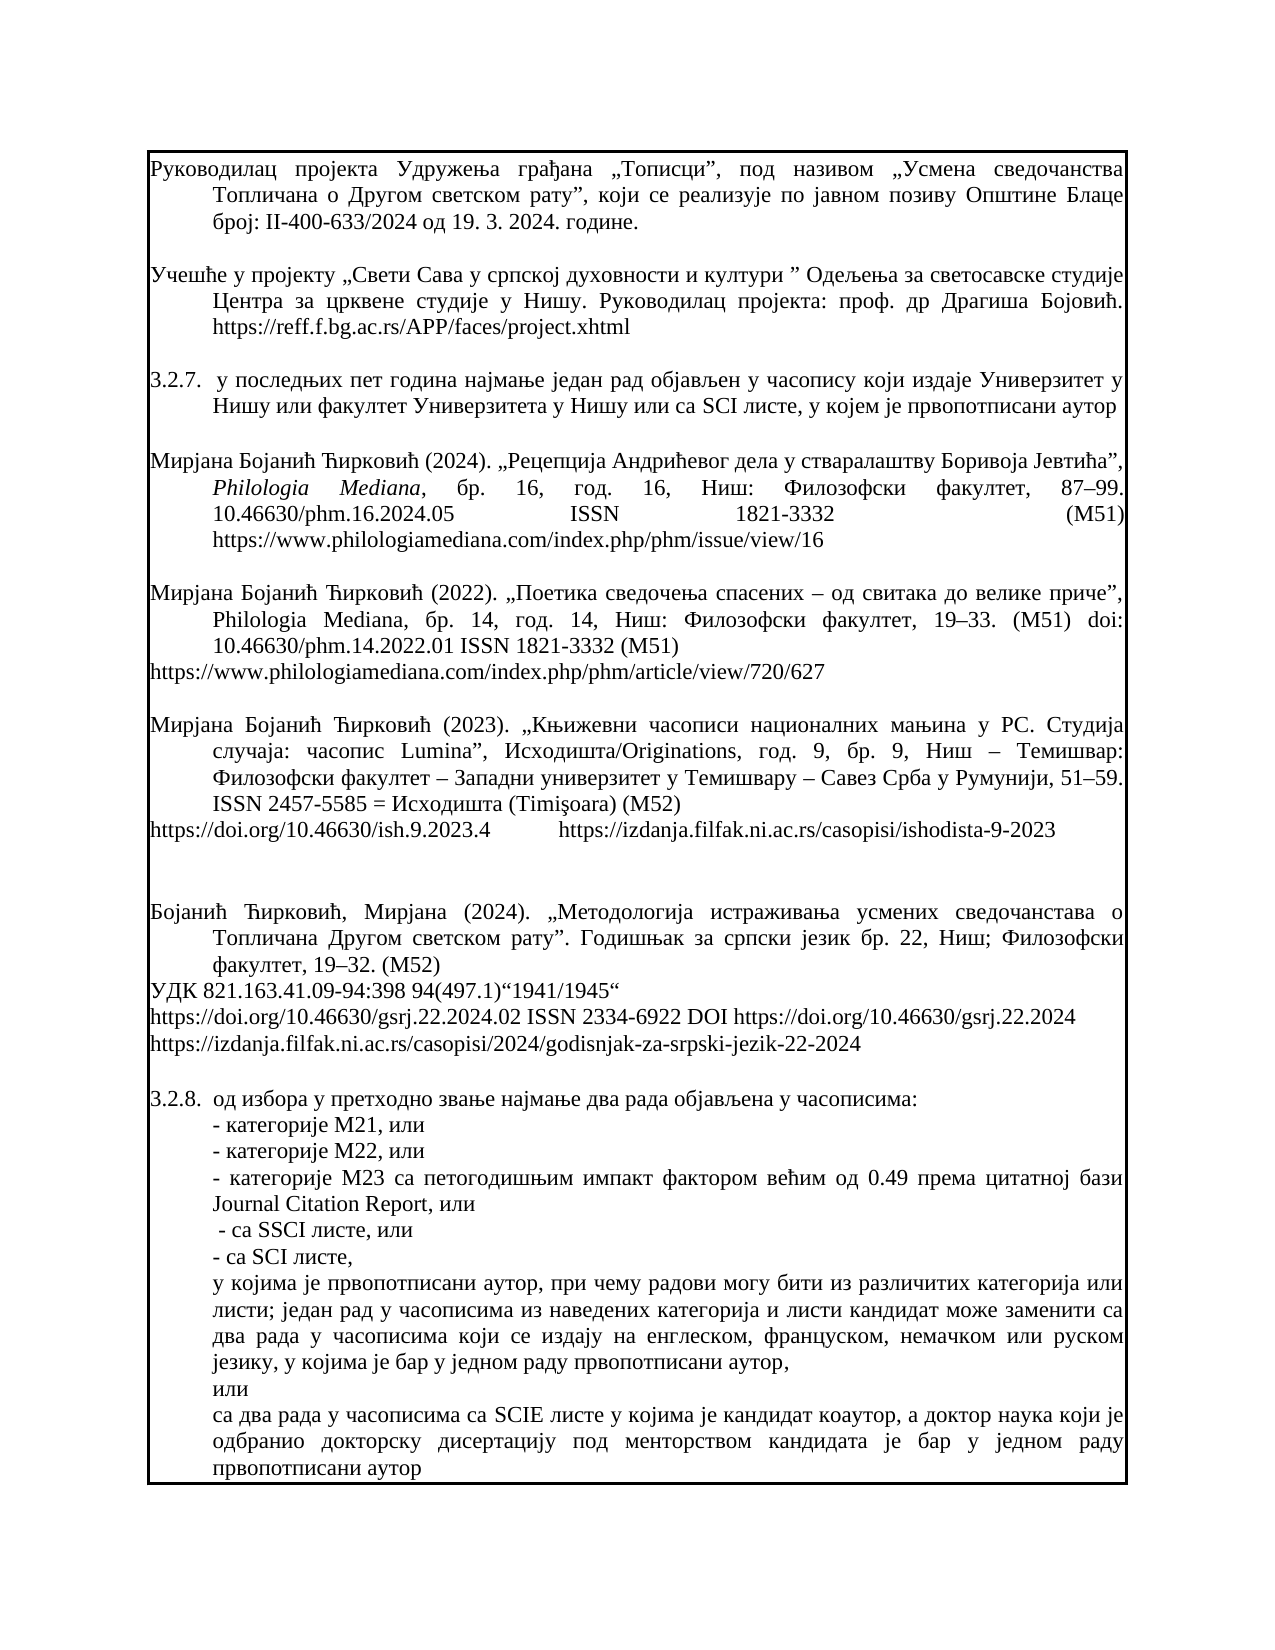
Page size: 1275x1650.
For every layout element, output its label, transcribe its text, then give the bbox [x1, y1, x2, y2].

text - категорије М21, или [150, 1111, 1125, 1137]
text Бојанић Ћирковић, Мирјана (2024). „Методологија истраживања усмених сведочанстава о Топличана Другом светском ратуˮ. Годишњак за српски језик бр. 22, Ниш; Филозофски факултет, 19–32. (М52) [150, 898, 1125, 977]
text Учешће у пројекту „Свети Сава у српској духовности и култури ˮ Одељења за светосавске студије Центра за црквене студије у Нишу. Руководилац пројекта: проф. др Драгиша Бојовић. https://reff.f.bg.ac.rs/APP/faces/project.xhtml [150, 261, 1125, 340]
text https://www.philologiamediana.com/index.php/phm/article/view/720/627 [150, 658, 1125, 685]
text са два рада у часописима са SCIE листе у којима је кандидат коаутор, а доктор наука који је одбранио докторску дисертацију под менторством кандидата је бар у једном раду првопотписани аутор [150, 1396, 1125, 1482]
text Мирјана Бојанић Ћирковић (2024). „Рецепција Андрићевог дела у стваралаштву Боривоја Јевтићаˮ, Philologia Mediana, бр. 16, год. 16, Ниш: Филозофски факултет, 87–99. 10.46630/phm.16.2024.05 ISSN 1821-3332 (М51) https://www.philologiamediana.com/index.php/phm/issue/view/16 [150, 447, 1125, 553]
text - са SCI листе, [150, 1243, 1125, 1269]
text - са SSCI листе, или [150, 1217, 1125, 1243]
text Мирјана Бојанић Ћирковић (2022). „Поетика сведочења спасених – од свитака до велике причеˮ, Philologia Mediana, бр. 14, год. 14, Ниш: Филозофски факултет, 19–33. (М51) doi: 10.46630/phm.14.2022.01 ISSN 1821-3332 (М51) [150, 579, 1125, 658]
text https://izdanja.filfak.ni.ac.rs/casopisi/2024/godisnjak-za-srpski-jezik-22-2024 [150, 1030, 1125, 1085]
text - категорије М22, или [150, 1137, 1125, 1164]
text у којима је првопотписани аутор, при чему радови могу бити из различитих категорија или листи; један рад у часописима из наведених категорија и листи кандидат може заменити са два рада у часописима који се издају на енглеском, француском, немачком или руском језику, у којима је бар у једном раду првопотписани аутор, [150, 1269, 1125, 1375]
text https://doi.org/10.46630/ish.9.2023.4 https://izdanja.filfak.ni.ac.rs/casopisi/ishodista-9-2023 [150, 816, 1125, 872]
text 3.2.8. од избора у претходно звање најмање два рада објављена у часописима: [150, 1085, 1125, 1111]
text https://doi.org/10.46630/gsrj.22.2024.02 ISSN 2334-6922 DOI https://doi.org/10.46630/gsrj.22.2024 [150, 1003, 1125, 1030]
text 3.2.7. у последњих пет година најмање један рад објављен у часопису који издаје Универзитет у Нишу или факултет Универзитета у Нишу или са SCI листе, у којем је првопотписани аутор [150, 366, 1125, 419]
text или [150, 1375, 1125, 1396]
text УДК 821.163.41.09-94:398 94(497.1)“1941/1945“ [150, 977, 1125, 1003]
text - категорије М23 са петогодишњим импакт фактором већим од 0.49 према цитатној бази Journal Citation Report, или [150, 1164, 1125, 1217]
text Мирјана Бојанић Ћирковић (2023). „Књижевни часописи националних мањина у РС. Студија случаја: часопис Luminaˮ, Исходишта/Originations, год. 9, бр. 9, Ниш – Темишвар: Филозофски факултет – Западни универзитет у Темишвару – Савез Срба у Румунији, 51–59. ISSN 2457-5585 = Исходишта (Timişoara) (М52) [150, 711, 1125, 816]
text Руководилац пројекта Удружења грађана „Тописциˮ, под називом „Усмена сведочанства Топличана о Другом светском ратуˮ, који се реализује по јавном позиву Општине Блаце број: II-400-633/2024 од 19. 3. 2024. године. [150, 153, 1125, 234]
